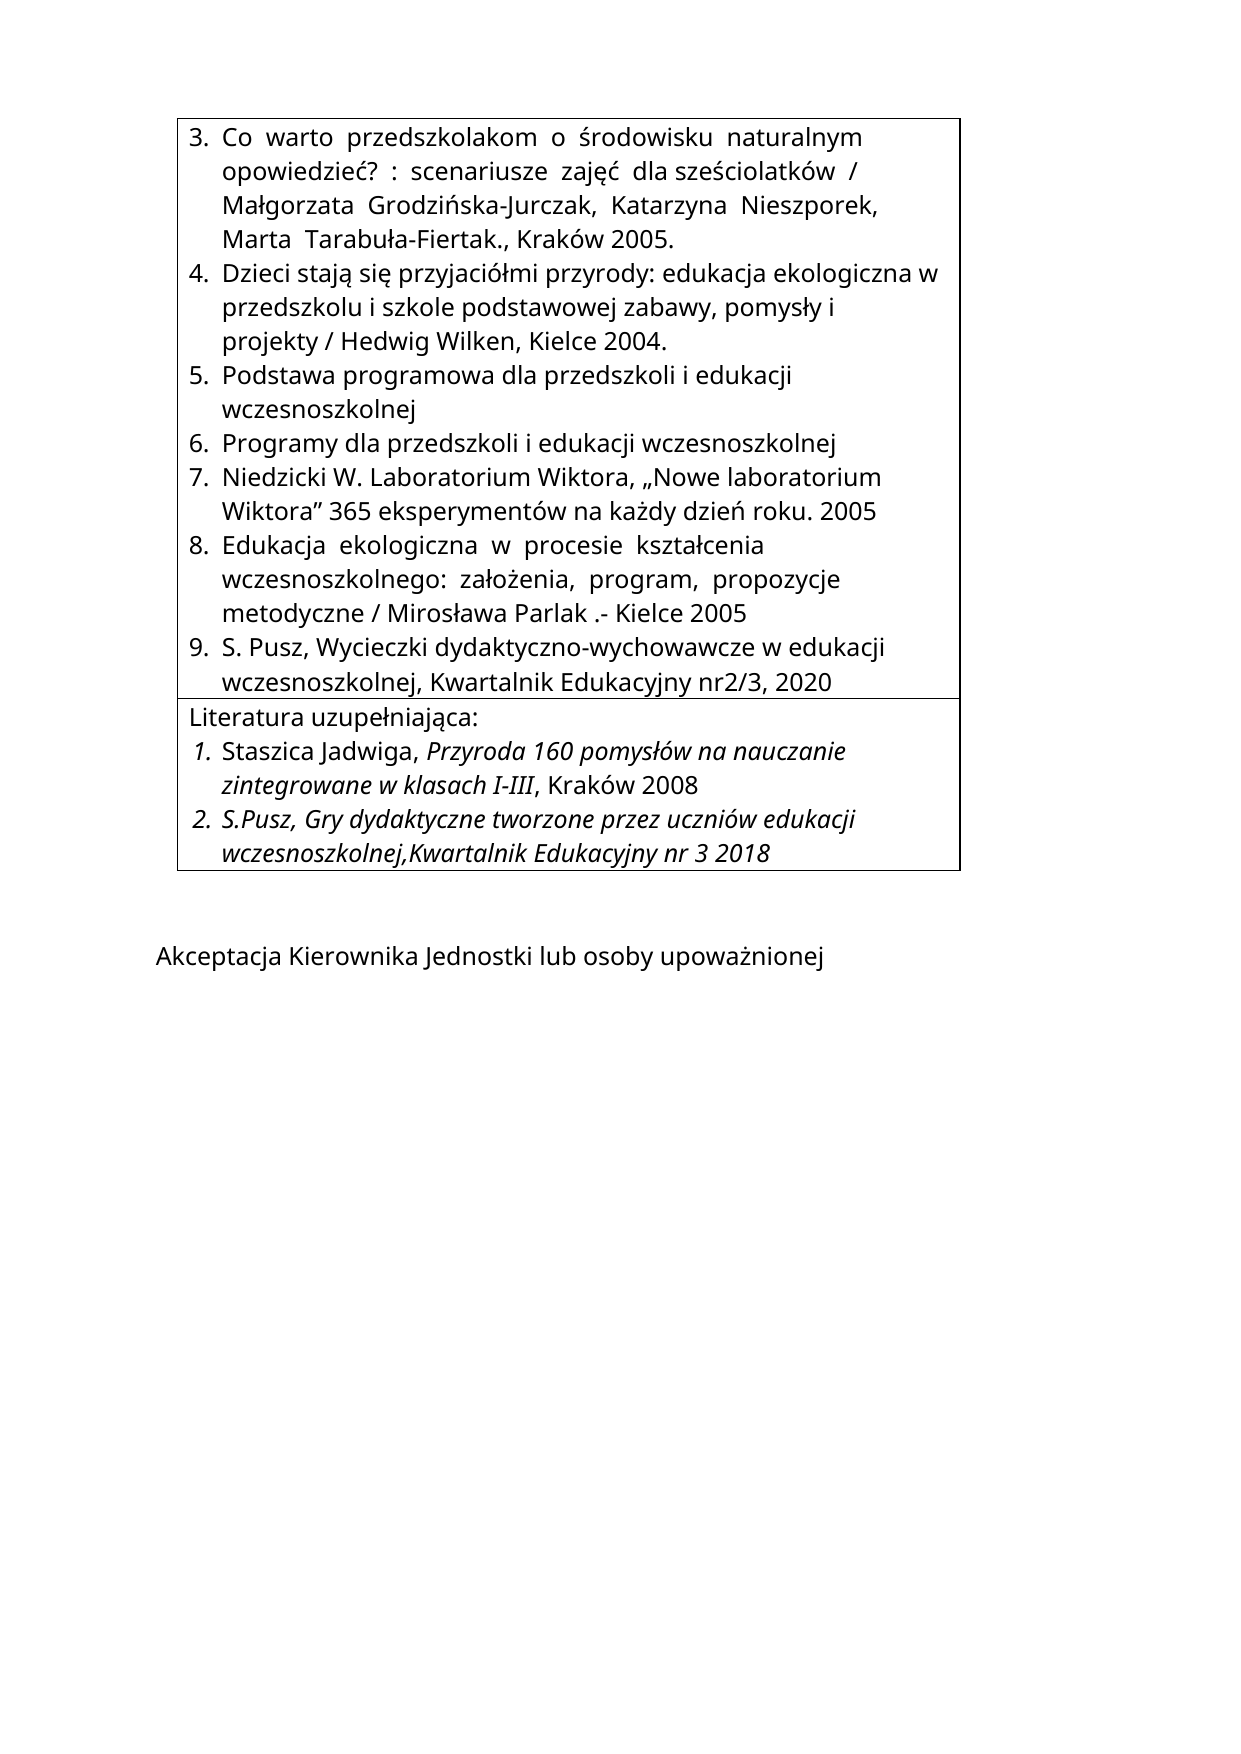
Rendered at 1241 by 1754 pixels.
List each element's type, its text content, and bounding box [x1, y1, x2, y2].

text Akceptacja Kierownika Jednostki lub osoby upoważnionej [156, 939, 1122, 973]
table_cell Literatura uzupełniająca: Staszica Jadwiga, Przyroda 160 pomysłów na nauczanie zintegrowane w klasach I-III, Kraków 2008 S.Pusz, Gry dydaktyczne tworzone przez uczniów edukacji wczesnoszkolnej,Kwartalnik Edukacyjny nr 3 2018 [178, 699, 959, 869]
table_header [178, 119, 959, 698]
